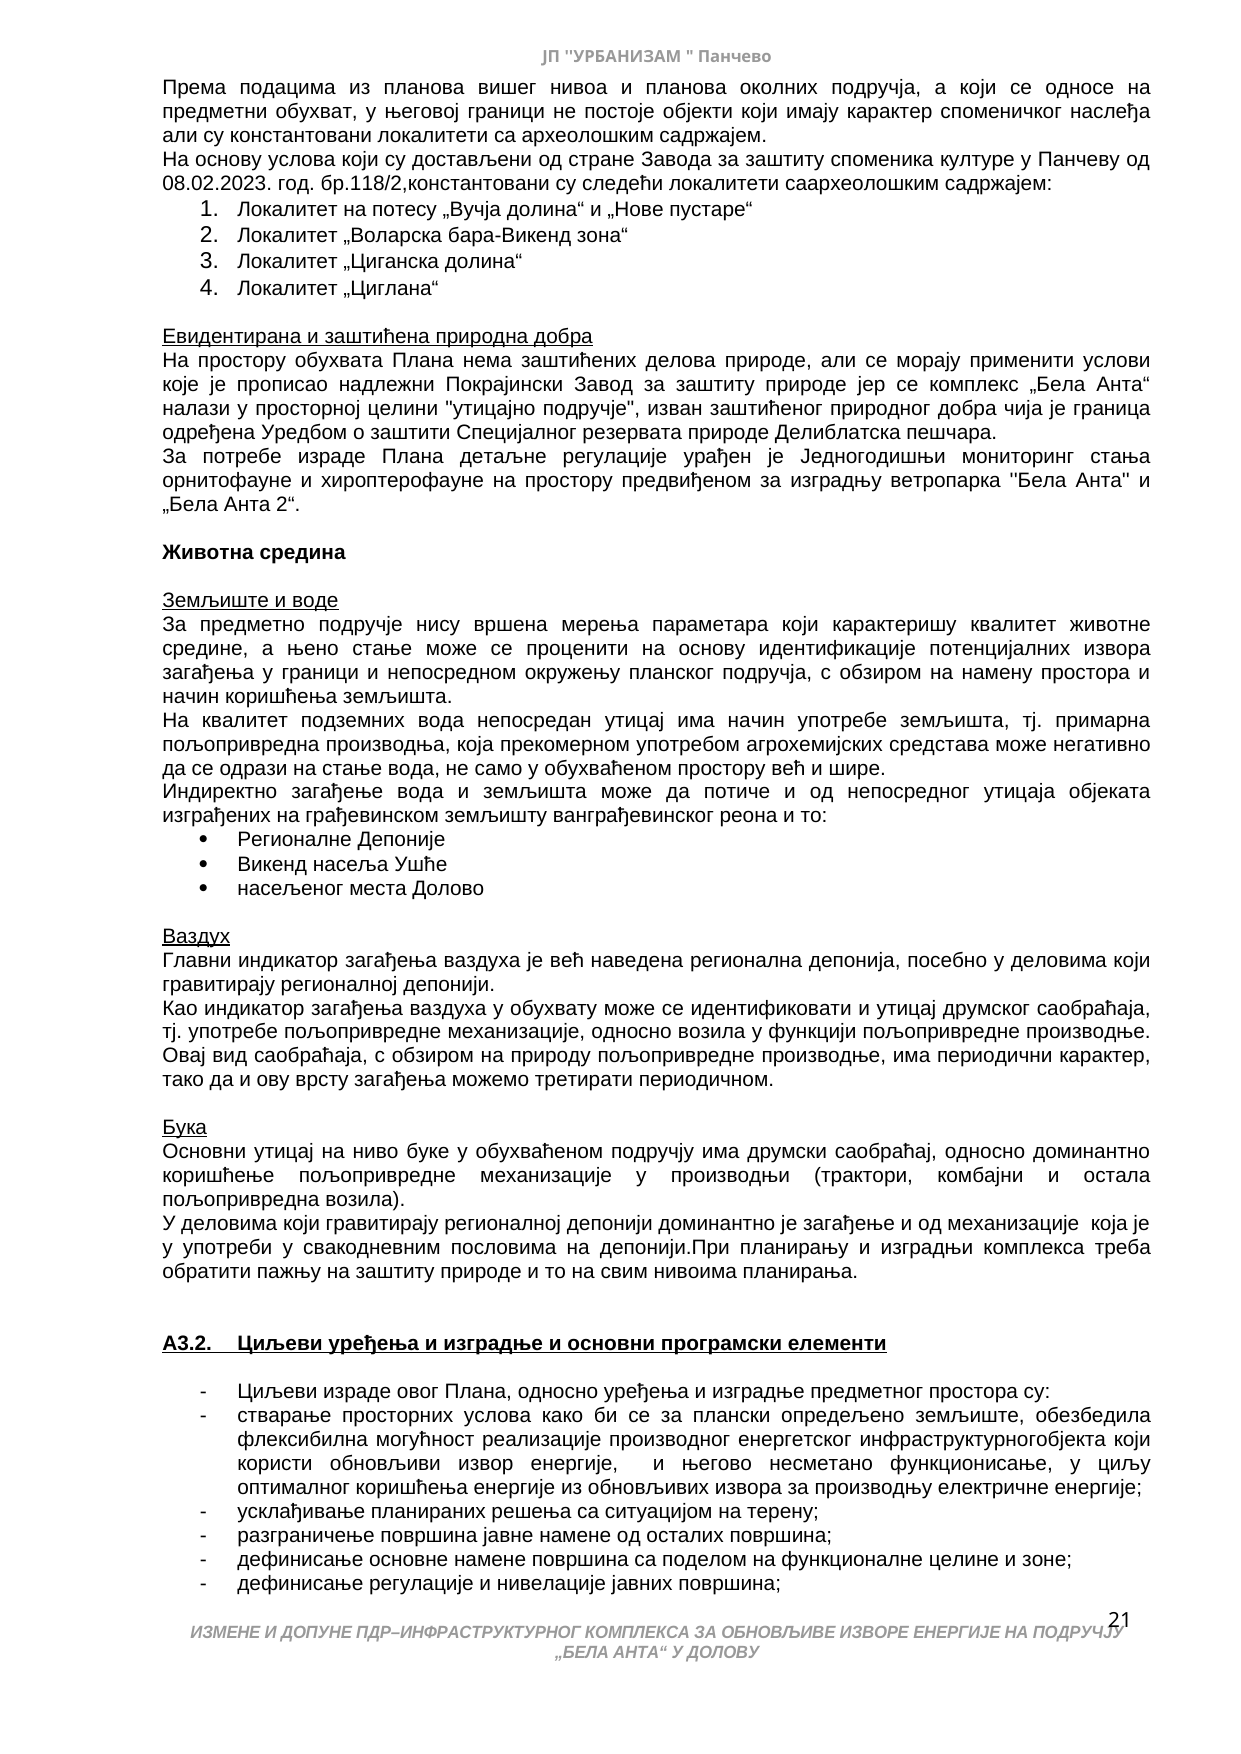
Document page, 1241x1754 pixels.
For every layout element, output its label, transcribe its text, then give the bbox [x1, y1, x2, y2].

text А3.2. Циљеви уређења и изградње и основни програмски елементи [162, 1331, 1152, 1355]
text Према подацима из планова вишег нивоа и планова околних подручја, а који се односе на предметни обухват, у његовој граници не постоје објекти који имају карактер споменичког наслеђа али су константовани локалитети са археолошким садржајем. [162, 75, 1152, 147]
list Регионалне Депоније [199, 827, 1152, 851]
list стварање просторних услова како би се за плански опредељено земљиште, обезбедила флексибилна могућност реализације производног енергетског инфраструктурногобјекта који користи обновљиви извор енергије, и његово несметано функционисање, у циљу оптималног коришћења енергије из обновљивих извора за производњу електричне енергије; [199, 1403, 1152, 1498]
list Локалитет „Циглана“ [199, 274, 1152, 300]
text Бука [162, 1115, 1152, 1139]
list дефинисање основне намене површина са поделом на функционалне целине и зоне; [199, 1546, 1152, 1570]
text За потребе израде Плана детаљне регулације урађен је Једногодишњи мониторинг стања орнитофауне и хироптерофауне на простору предвиђеном за изградњу ветропарка ''Бела Анта'' и „Бела Анта 2“. [162, 444, 1152, 516]
list Локалитет „Воларска бара-Викенд зона“ [199, 221, 1152, 247]
text На простору обухвата Плана нема заштићених делова природе, али се морају применити услови које је прописао надлежни Покрајински Завод за заштиту природе јер се комплекс „Бела Анта“ налази у просторној целини "утицајно подручје", изван заштићеног природног добра чија је граница одређена Уредбом о заштити Специјалног резервата природе Делиблатска пешчара. [162, 348, 1152, 444]
text Индиректно загађење вода и земљишта може да потиче и од непосредног утицаја објеката изграђених на грађевинском земљишту ванграђевинског реона и то: [162, 779, 1152, 827]
text Евидентирана и заштићена природна добра [162, 324, 1152, 348]
text Главни индикатор загађења ваздуха је већ наведена регионална депонија, посебно у деловима који гравитирају регионалној депонији. [162, 947, 1152, 995]
list дефинисање регулације и нивелације јавних површина; [199, 1570, 1152, 1594]
text Као индикатор загађења ваздуха у обухвату може се идентификовати и утицај друмског саобраћаја, тј. употребе пољопривредне механизације, односно возила у функцији пољопривредне производње. Овај вид саобраћаја, с обзиром на природу пољопривредне производње, има периодични карактер, тако да и ову врсту загађења можемо третирати периодичном. [162, 995, 1152, 1091]
text На основу услова који су достављени од стране Завода за заштиту споменика културе у Панчеву од 08.02.2023. год. бр.118/2,константовани су следећи локалитети саархеолошким садржајем: [162, 147, 1152, 195]
text За предметно подручје нису вршена мерења параметара који карактеришу квалитет животне средине, а њено стање може се проценити на основу идентификације потенцијалних извора загађења у граници и непосредном окружењу планског подручја, с обзиром на намену простора и начин коришћења земљишта. [162, 612, 1152, 707]
list усклађивање планираних решења са ситуацијом на терену; [199, 1498, 1152, 1522]
list разграничење површина јавне намене од осталих површина; [199, 1522, 1152, 1546]
list Викенд насеља Ушће [199, 851, 1152, 875]
text У деловима који гравитирају регионалној депонији доминантно је загађење и од механизације која је у употреби у свакодневним пословима на депонији.При планирању и изградњи комплекса треба обратити пажњу на заштиту природе и то на свим нивоима планирања. [162, 1211, 1152, 1283]
list Локалитет на потесу „Вучја долина“ и „Нове пустаре“ [199, 195, 1152, 221]
text На квалитет подземних вода непосредан утицај има начин употребе земљишта, тј. примарна пољопривредна производња, која прекомерном употребом агрохемијских средстава може негативно да се одрази на стање вода, не само у обухваћеном простору већ и шире. [162, 707, 1152, 779]
list Циљеви израде овог Плана, односно уређења и изградње предметног простора су: [199, 1379, 1152, 1403]
text Земљиште и воде [162, 588, 1152, 612]
text Основни утицај на ниво буке у обухваћеном подручју има друмски саобраћај, односно доминантно коришћење пољопривредне механизације у производњи (трактори, комбајни и остала пољопривредна возила). [162, 1139, 1152, 1211]
list насељеног места Долово [199, 875, 1152, 899]
text Ваздух [162, 923, 1152, 947]
text Животна средина [162, 540, 1152, 564]
list Локалитет „Циганска долина“ [199, 247, 1152, 274]
